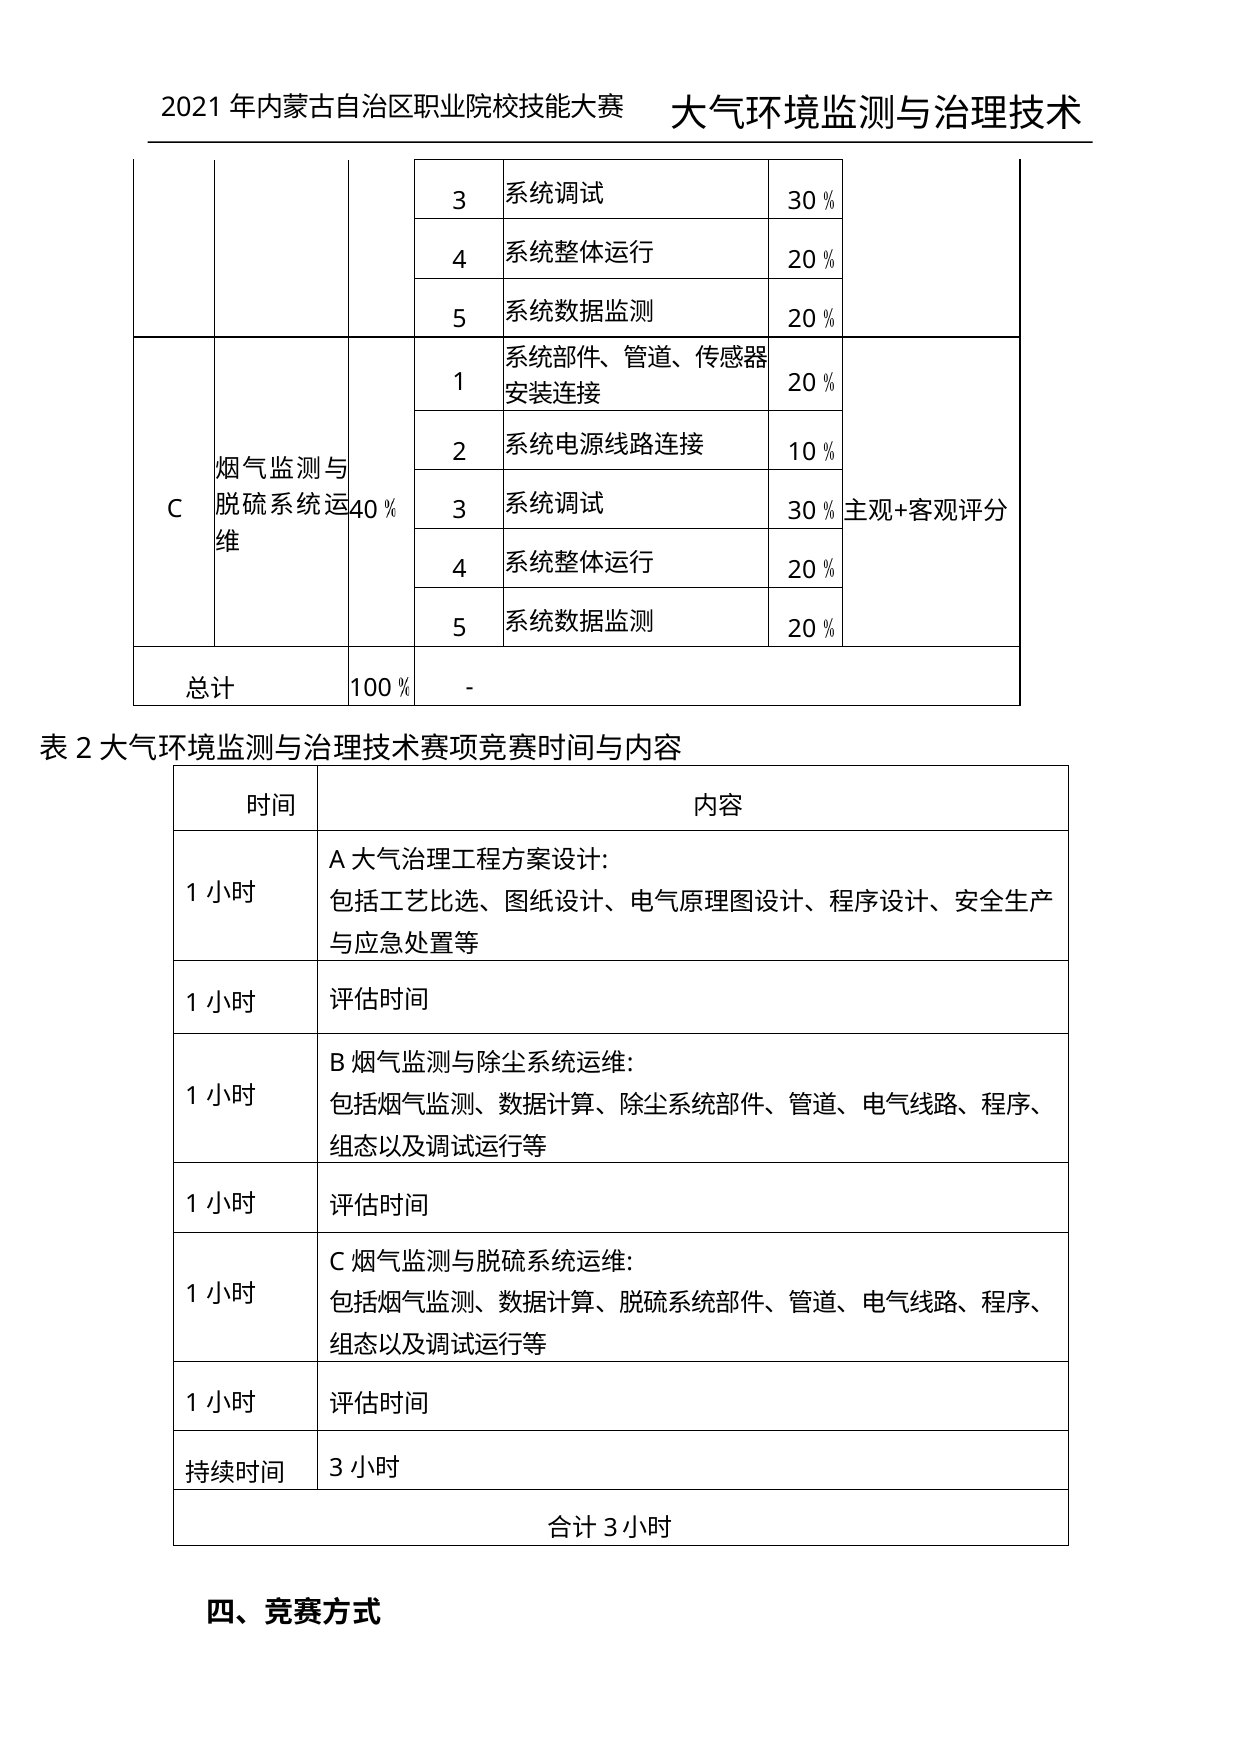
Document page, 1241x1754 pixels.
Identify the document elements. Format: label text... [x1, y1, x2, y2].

table_header 30 [769, 160, 842, 218]
table_cell 4 [415, 219, 503, 277]
picture [823, 441, 834, 461]
table_cell C [134, 338, 214, 646]
table_cell - [415, 647, 1019, 705]
picture [823, 249, 834, 269]
table_header [214, 159, 348, 336]
table_cell 1 [415, 338, 503, 410]
text 四、竞赛方式 [206, 1588, 1190, 1631]
picture [398, 677, 410, 697]
table_cell 系统电源线路连接 [504, 411, 768, 469]
table_cell 20 [769, 529, 842, 587]
table_cell 30 [769, 470, 842, 528]
picture [823, 618, 834, 638]
table_cell 2 [415, 411, 503, 469]
table_cell 3 [415, 470, 503, 528]
table_cell 5 [415, 279, 503, 336]
picture [823, 190, 834, 210]
table_cell 100 [349, 647, 414, 705]
table_header [843, 159, 1019, 336]
table_cell 系统部件、管道、传感器安装连接 [504, 338, 768, 410]
table_cell 总计 [134, 647, 348, 705]
table_header [348, 159, 414, 336]
table_cell 系统调试 [504, 470, 768, 528]
table_header 3 [415, 160, 503, 218]
table_cell 系统数据监测 [504, 588, 768, 646]
table_cell 主观+客观评分 [843, 338, 1019, 646]
table_cell 10 [769, 411, 842, 469]
table_header 系统调试 [504, 160, 768, 218]
table_cell 5 [415, 588, 503, 646]
table_cell 4 [415, 529, 503, 587]
picture [823, 372, 834, 392]
table_cell 20 [769, 219, 842, 277]
table_cell 20 [769, 279, 842, 336]
table_cell 系统数据监测 [504, 279, 768, 336]
table_cell 40 [349, 338, 414, 646]
table_cell 20 [769, 588, 842, 646]
table_cell 系统整体运行 [504, 219, 768, 277]
table_header [134, 159, 214, 336]
picture [823, 500, 834, 520]
picture [823, 308, 834, 328]
table_cell 20 [769, 338, 842, 410]
picture [384, 498, 396, 518]
table_cell 烟气监测与脱硫系统运维 [215, 338, 348, 646]
picture [823, 558, 834, 578]
table_cell 系统整体运行 [504, 529, 768, 587]
text 表 2 大气环境监测与治理技术赛项竞赛时间与内容 [39, 724, 1190, 767]
